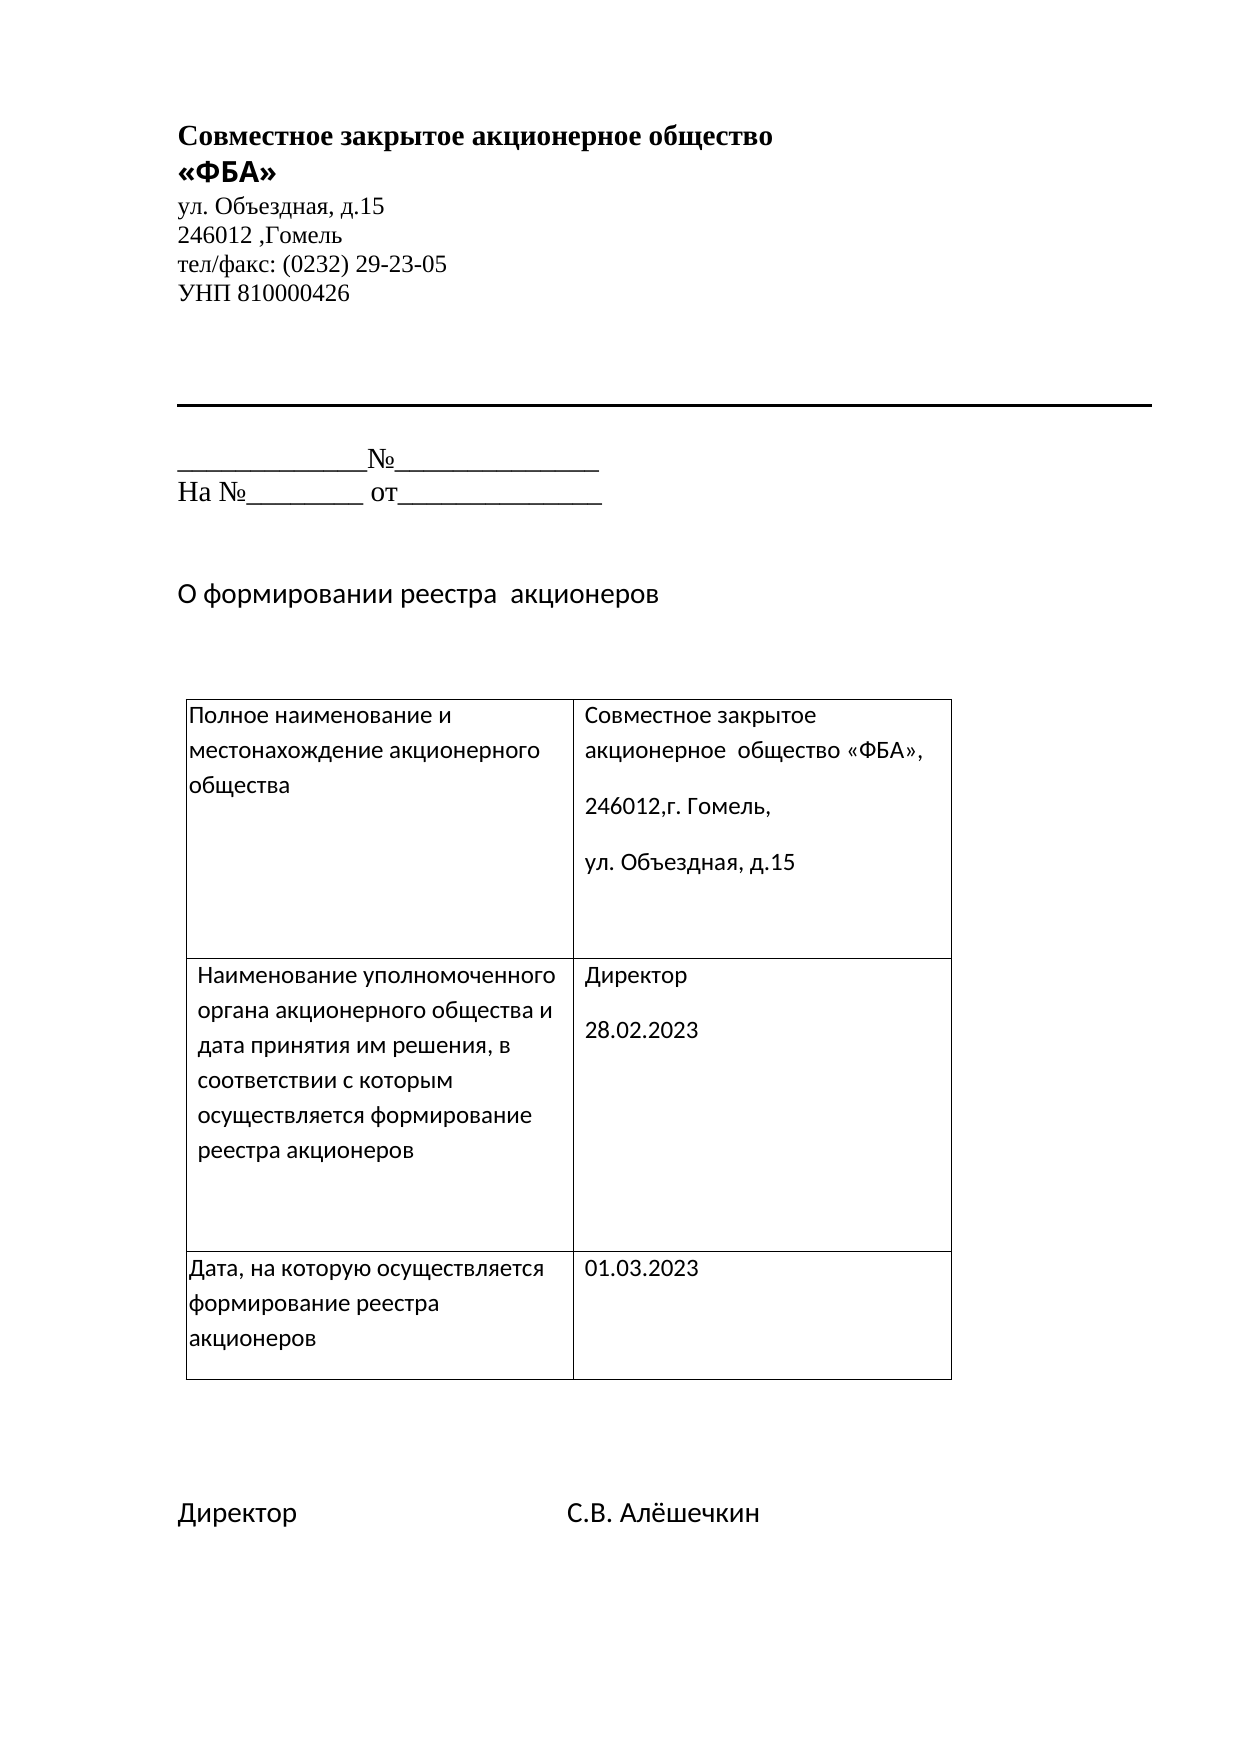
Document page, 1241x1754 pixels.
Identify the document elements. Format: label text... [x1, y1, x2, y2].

text _____________№______________ [177, 441, 1152, 474]
table_header Полное наименование и местонахождение акционерного общества [187, 700, 573, 958]
text Совместное закрытое акционерное общество [177, 118, 1152, 152]
table_cell Директор 28.02.2023 [574, 959, 951, 1251]
text Директор С.В. Алёшечкин [177, 1494, 1152, 1530]
table_cell Наименование уполномоченного органа акционерного общества и дата принятия им решения, в соответствии с которым осуществляется формирование реестра акционеров [187, 959, 573, 1251]
text ул. Объездная, д.15 [177, 191, 1152, 220]
text На №________ от______________ [177, 474, 1152, 508]
text 246012 ,Гомель [177, 220, 1152, 249]
table_cell 01.03.2023 [574, 1252, 951, 1378]
table_cell Дата, на которую осуществляется формирование реестра акционеров [187, 1252, 573, 1378]
text УНП 810000426 [177, 278, 1152, 306]
text «ФБА» [177, 152, 1152, 191]
table_header Совместное закрытое акционерное общество «ФБА», 246012,г. Гомель, ул. Объездная, д.15 [574, 700, 951, 958]
text тел/факс: (0232) 29-23-05 [177, 249, 1152, 278]
text О формировании реестра акционеров [177, 575, 1152, 611]
